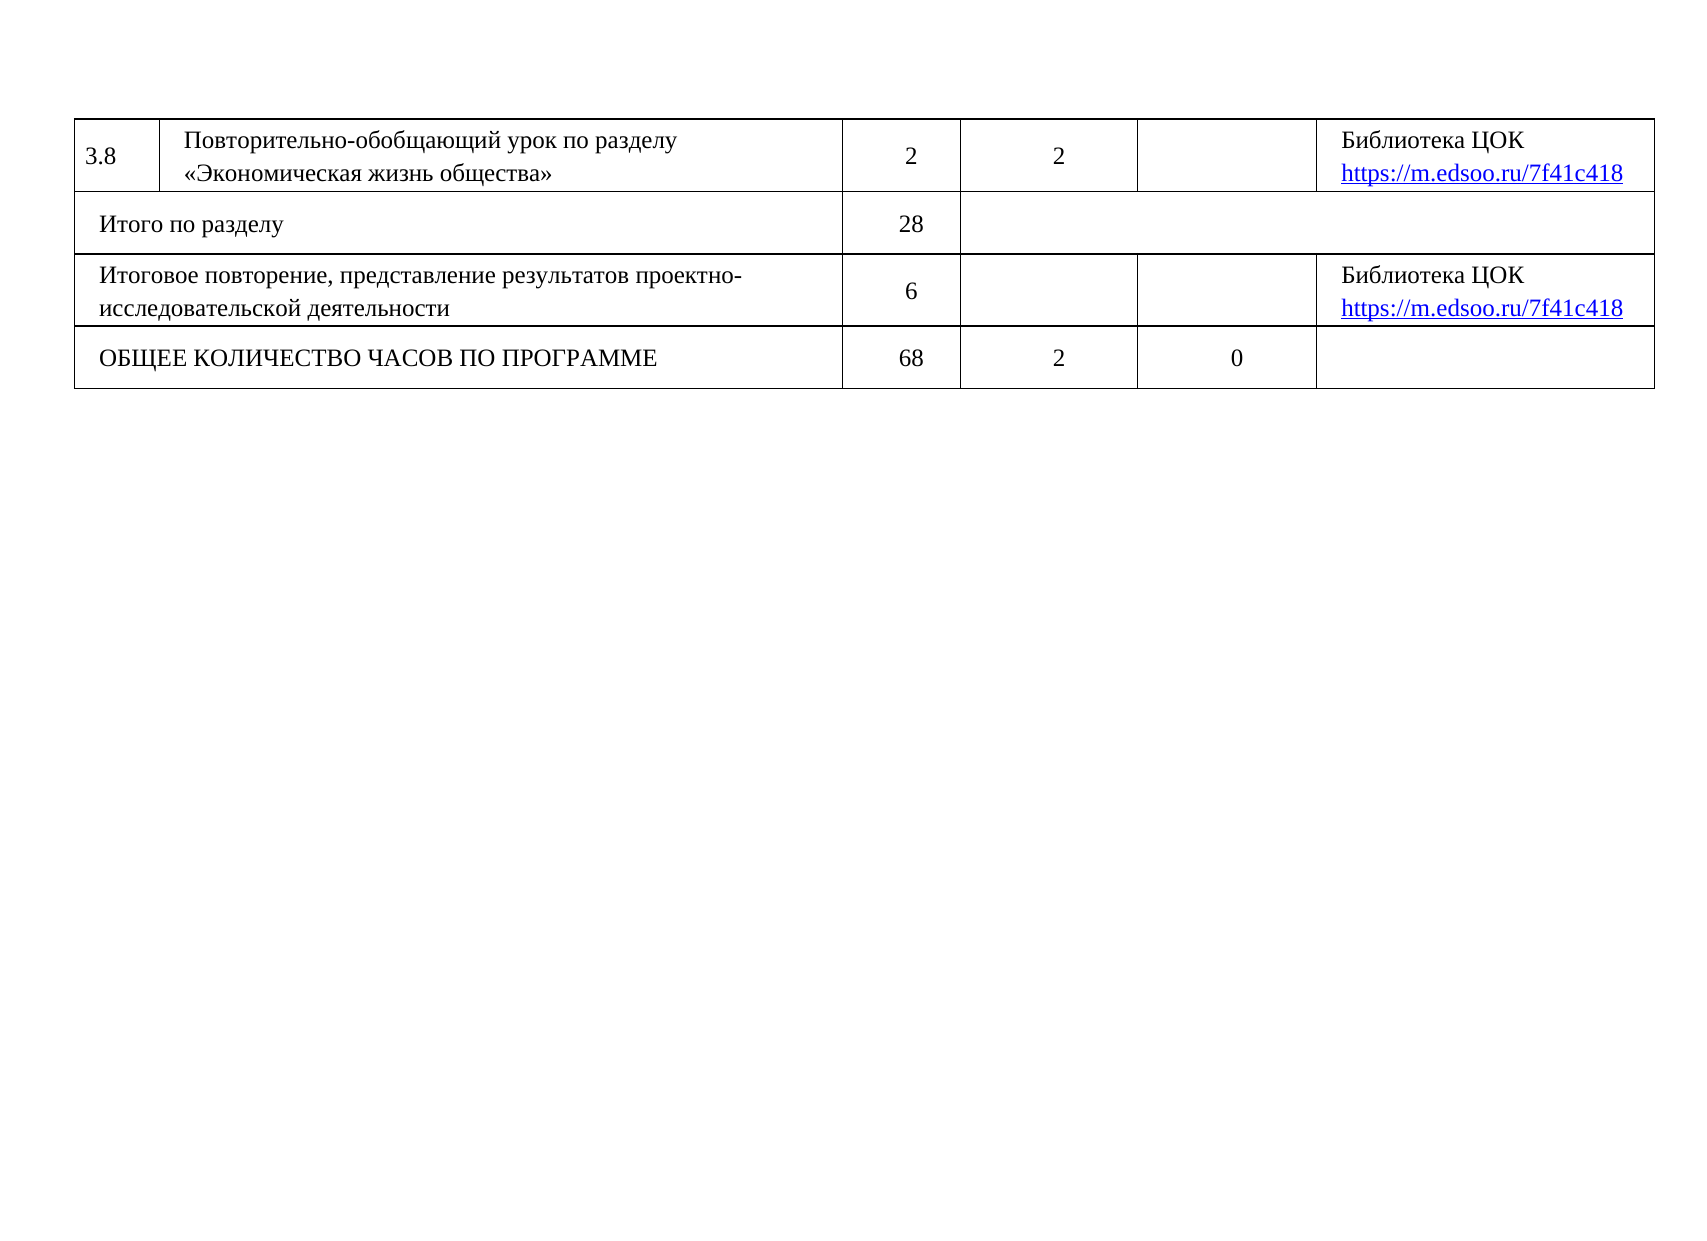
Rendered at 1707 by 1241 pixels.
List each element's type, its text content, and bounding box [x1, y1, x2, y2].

table_cell 0 [1138, 327, 1316, 388]
table_cell 2 [843, 120, 960, 191]
table_cell 68 [843, 327, 960, 388]
table_cell 3.8 [75, 120, 159, 191]
table_cell 6 [843, 255, 960, 325]
table_cell [961, 255, 1137, 325]
table_cell Итоговое повторение, представление результатов проектно-исследовательской деятельности [75, 255, 842, 325]
table_cell [1317, 327, 1654, 388]
table_cell 2 [961, 327, 1137, 388]
table_cell [1138, 255, 1316, 325]
table_cell [961, 192, 1654, 253]
table_cell Повторительно-обобщающий урок по разделу «Экономическая жизнь общества» [160, 120, 842, 191]
table_cell 2 [961, 120, 1137, 191]
table_cell Итого по разделу [75, 192, 842, 253]
table_cell 28 [843, 192, 960, 253]
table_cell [1317, 120, 1654, 191]
table_cell ОБЩЕЕ КОЛИЧЕСТВО ЧАСОВ ПО ПРОГРАММЕ [75, 327, 842, 388]
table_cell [1317, 255, 1654, 325]
table_cell [1138, 120, 1316, 191]
